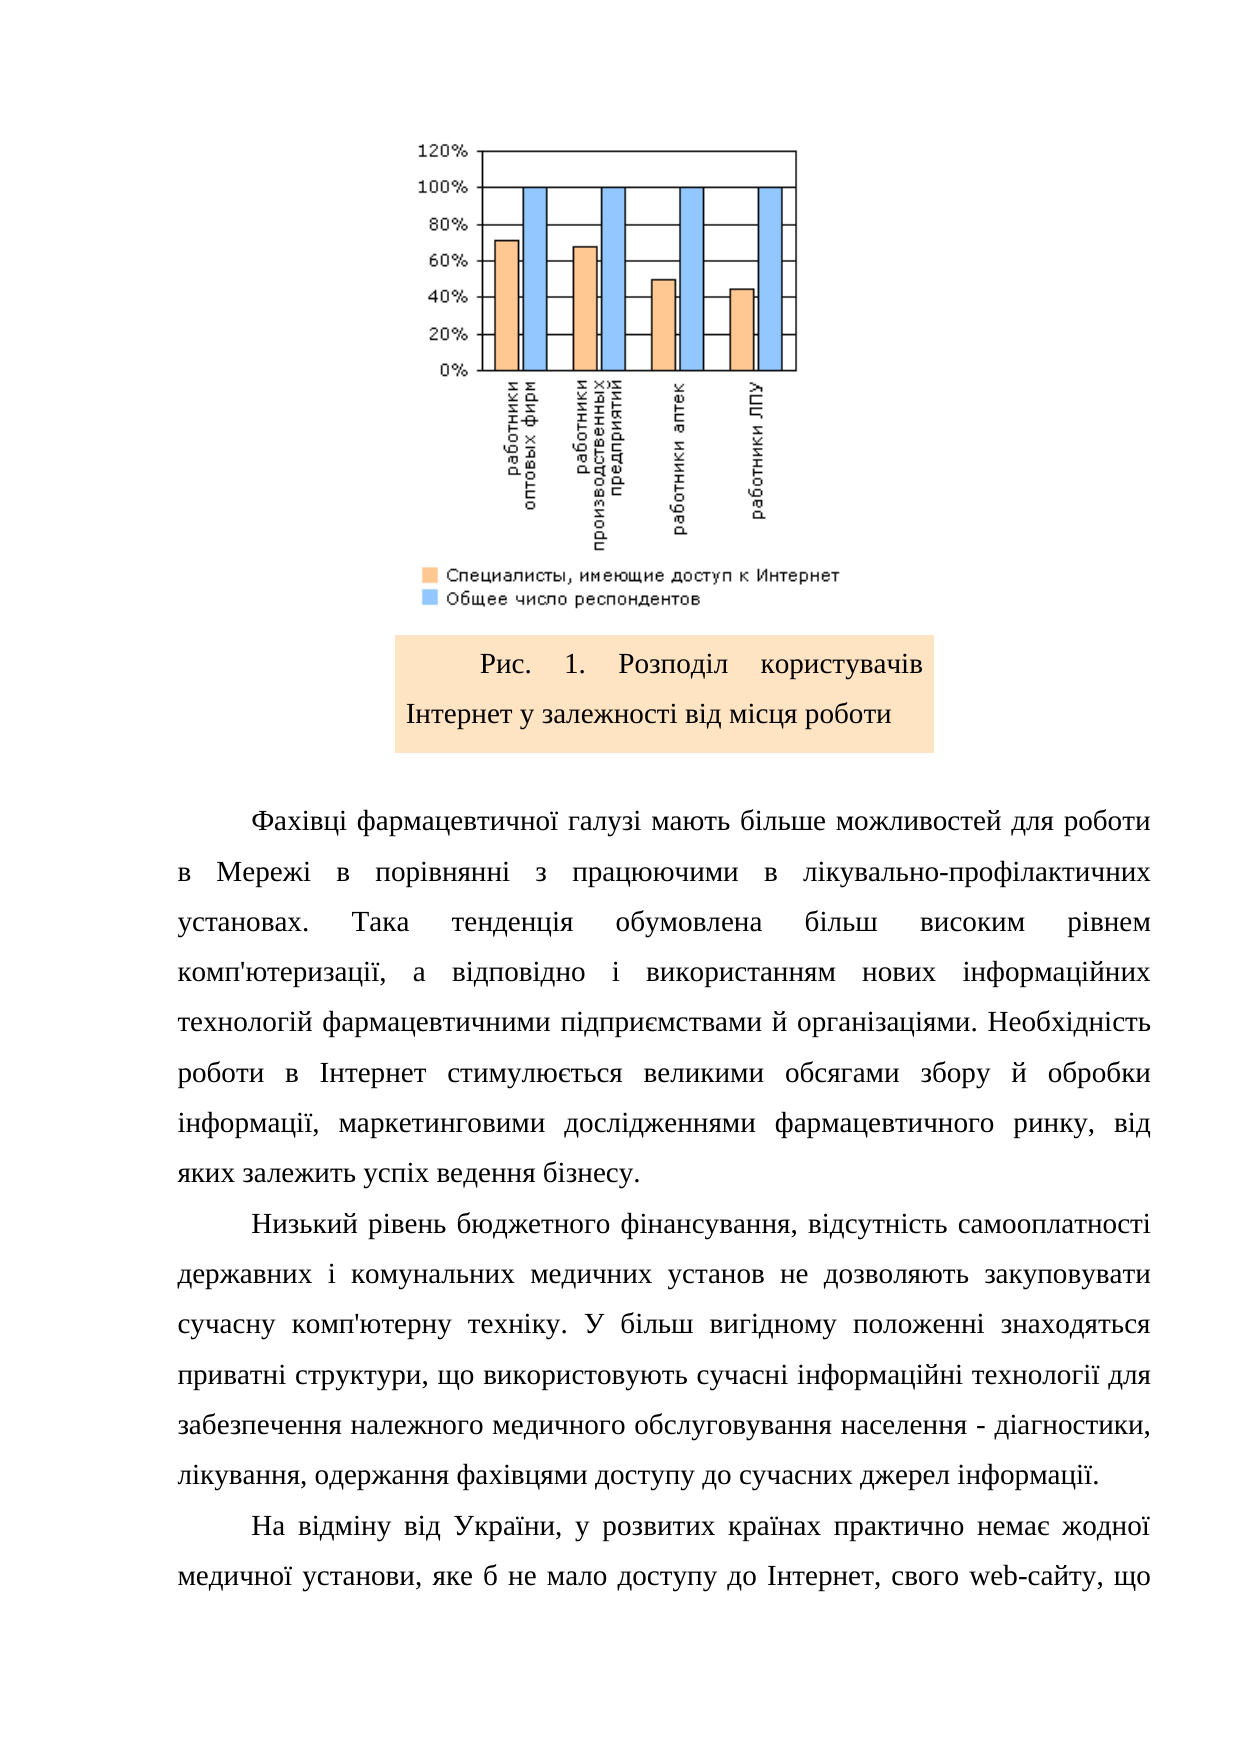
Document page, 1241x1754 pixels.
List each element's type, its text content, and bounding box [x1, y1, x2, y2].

table_cell Рис. 1. Розподіл користувачів Інтернет у залежності від місця роботи [395, 635, 934, 753]
text Фахівці фармацевтичної галузі мають більше можливостей для роботи в Мережі в порівнянні з працюючими в лікувально-профілактичних установах. Така тенденція обумовлена більш високим рівнем комп'ютеризації, а відповідно і використанням нових інформаційних технологій фармацевтичними підприємствами й організаціями. Необхідність роботи в Інтернет стимулюється великими обсягами збору й обробки інформації, маркетинговими дослідженнями фармацевтичного ринку, від яких залежить успіх ведення бізнесу. [177, 803, 1152, 1189]
text Низький рівень бюджетного фінансування, відсутність самооплатності державних і комунальних медичних установ не дозволяють закуповувати сучасну комп'ютерну техніку. У більш вигідному положенні знаходяться приватні структури, що використовують сучасні інформаційні технології для забезпечення належного медичного обслуговування населення - діагностики, лікування, одержання фахівцями доступу до сучасних джерел інформації. [177, 1206, 1152, 1491]
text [177, 1508, 1152, 1592]
table_header [395, 122, 934, 635]
picture [413, 132, 852, 613]
